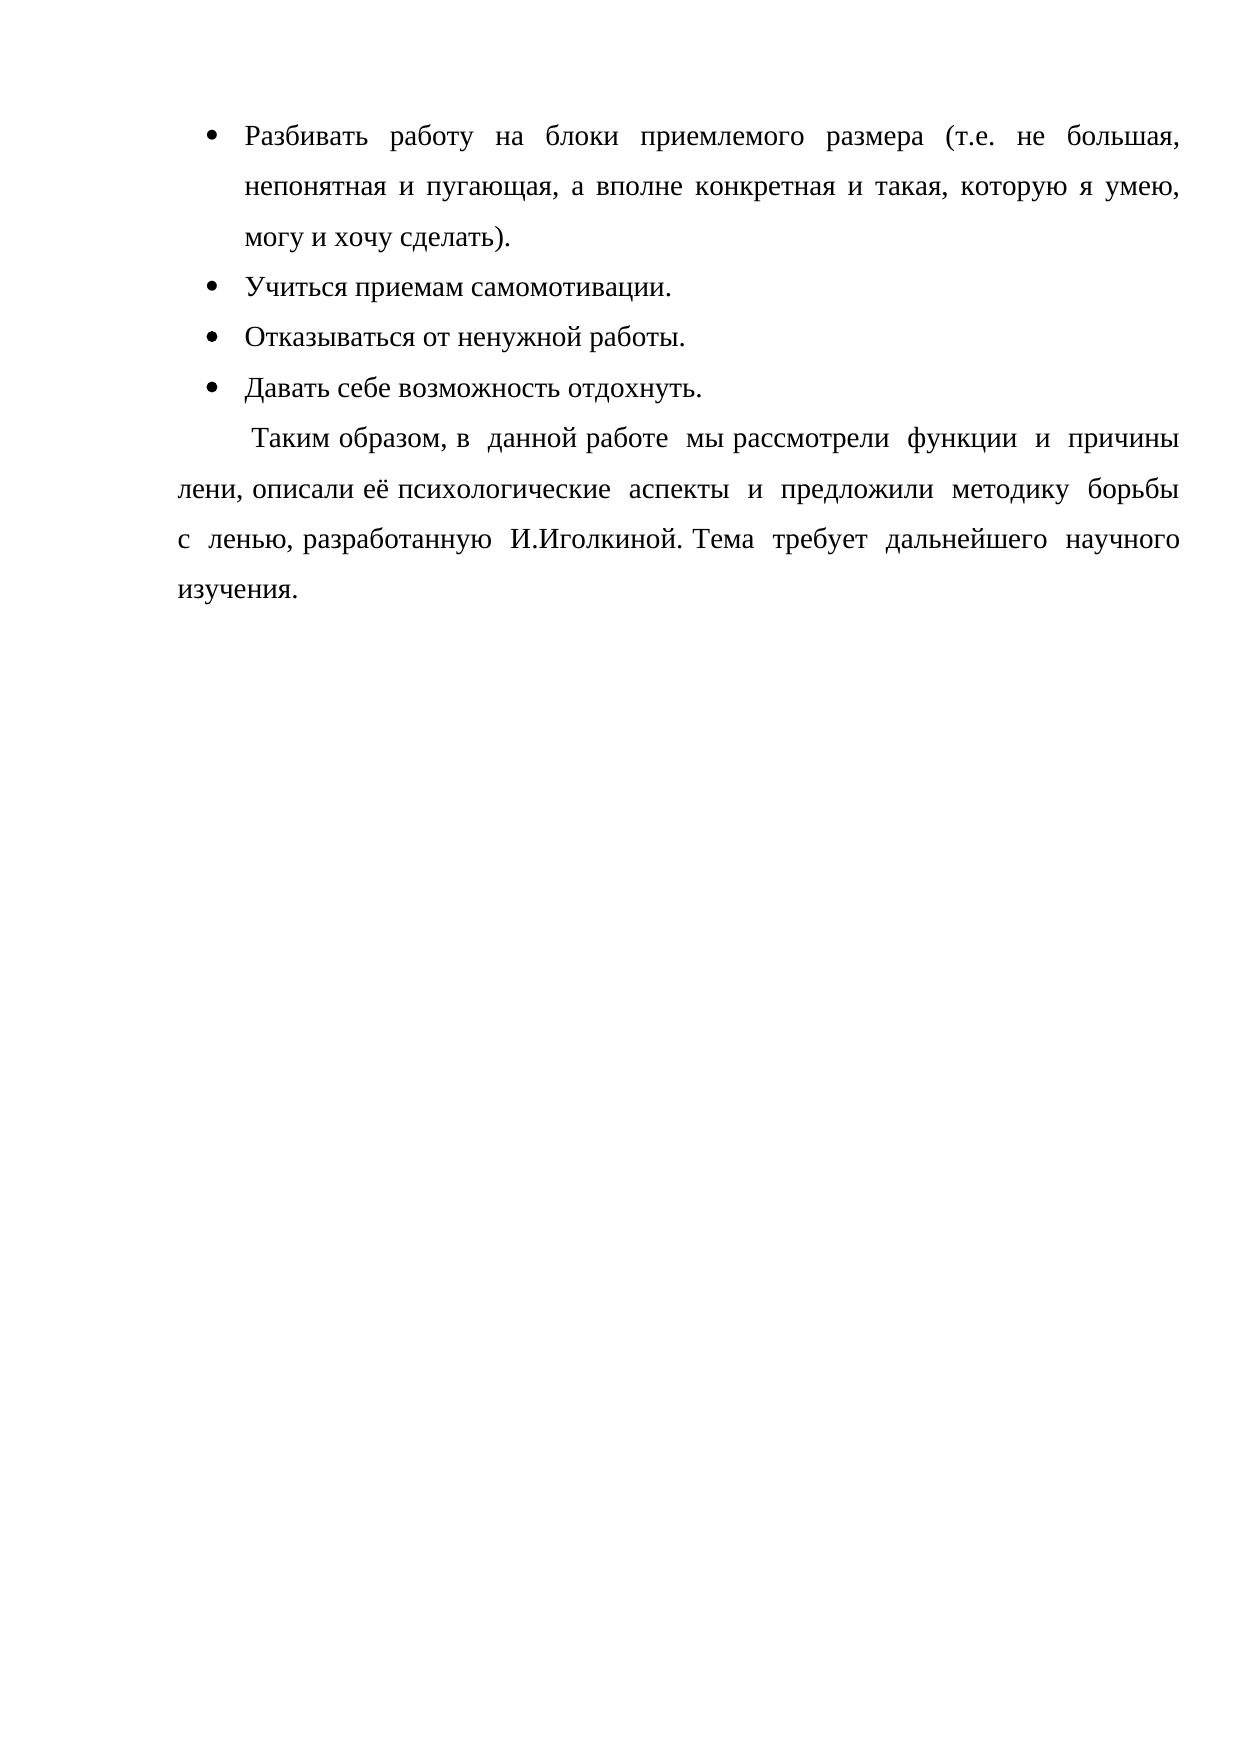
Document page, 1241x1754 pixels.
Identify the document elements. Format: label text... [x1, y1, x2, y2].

text Таким образом, в данной работе мы рассмотрели функции и причины лени, описали её психологические аспекты и предложили методику борьбы с ленью, разработанную И.Иголкиной. Тема требует дальнейшего научного изучения. [177, 420, 1181, 605]
list Разбивать работу на блоки приемлемого размера (т.е. не большая, непонятная и пугающая, а вполне конкретная и такая, которую я умею, могу и хочу сделать). [207, 118, 1181, 252]
list Учиться приемам самомотивации. [207, 269, 1181, 303]
list Отказываться от ненужной работы. [207, 319, 1181, 353]
list Давать себе возможность отдохнуть. [207, 370, 1181, 404]
